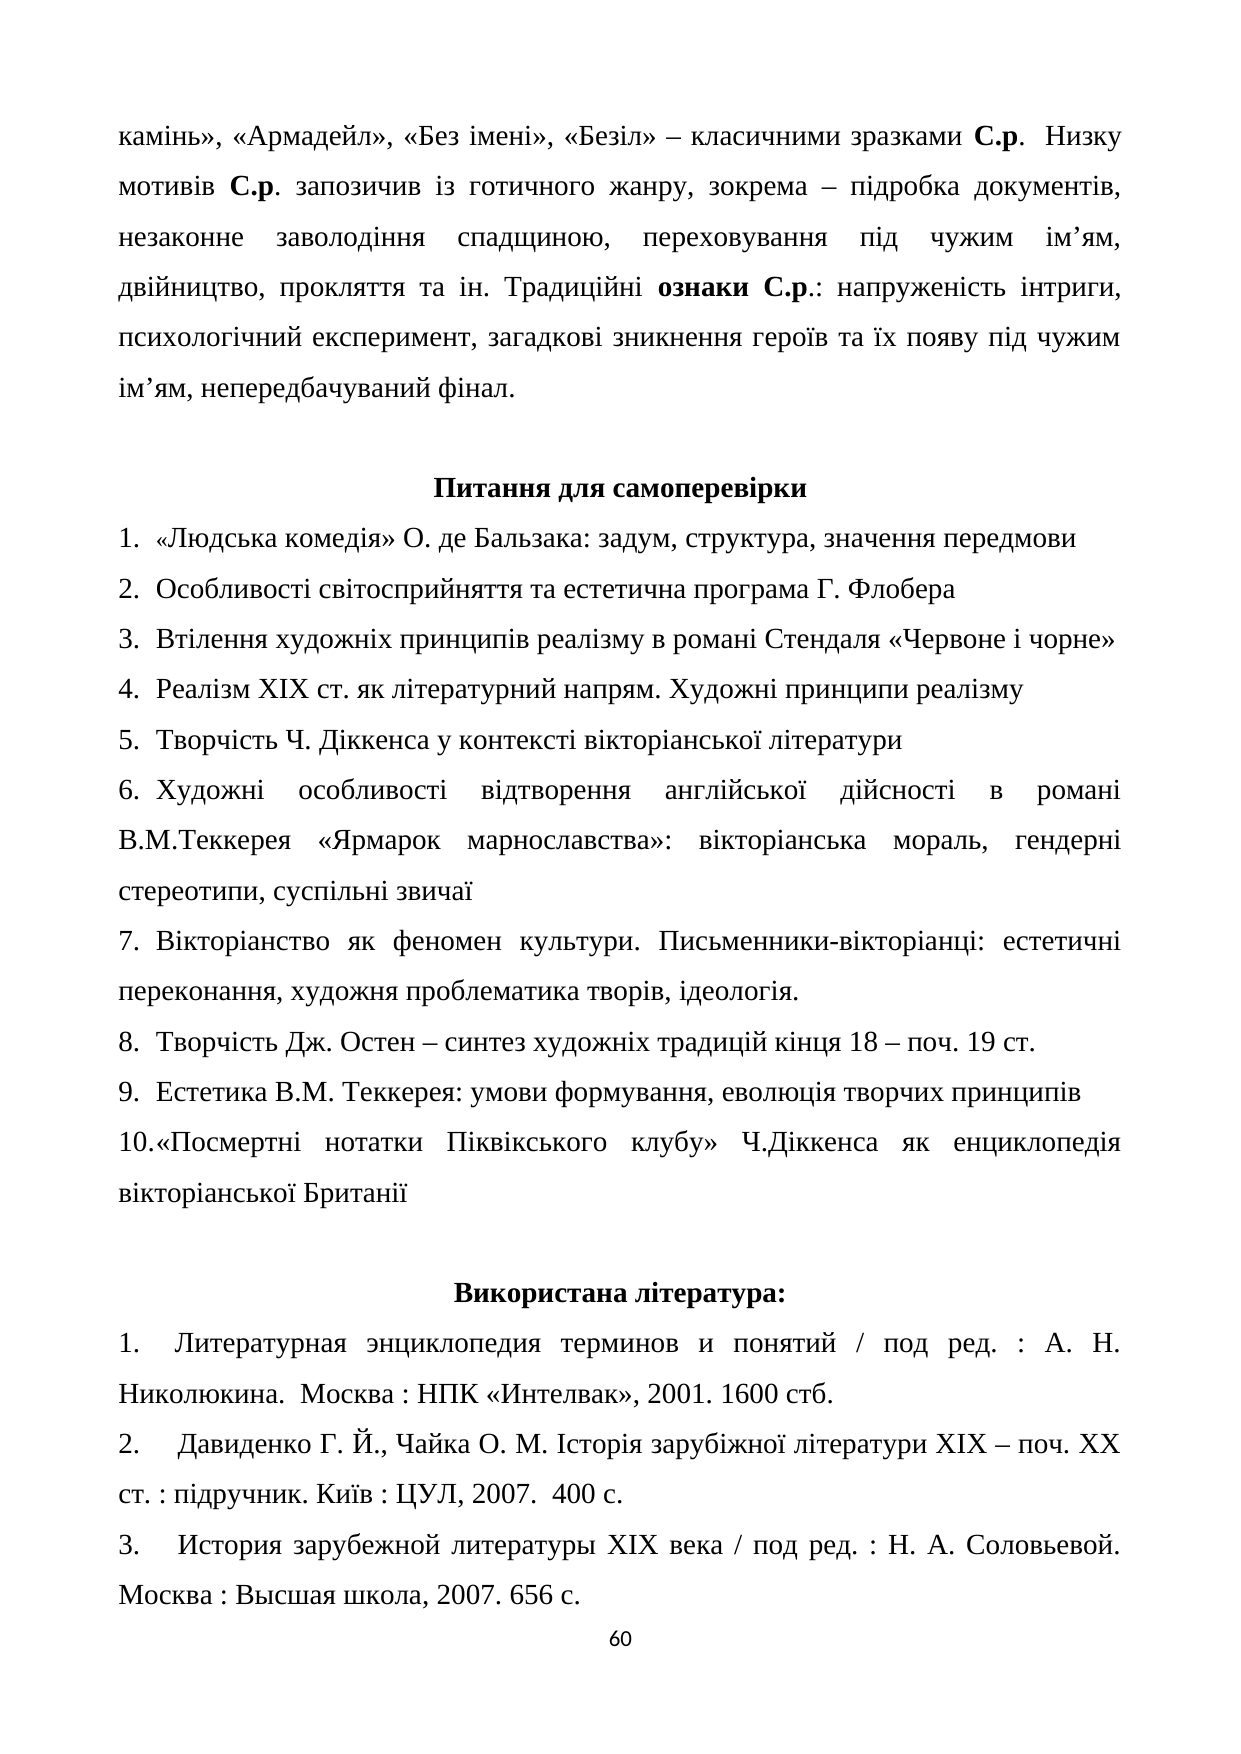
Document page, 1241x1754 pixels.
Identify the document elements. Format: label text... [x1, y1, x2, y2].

text Питання для самоперевірки [118, 470, 1122, 504]
list Литературная энциклопедия терминов и понятий / под ред. : А. Н. Николюкина. Москва : НПК «Интелвак», 2001. 1600 стб. [118, 1326, 1122, 1409]
list Вікторіанство як феномен культури. Письменники-вікторіанці: естетичні переконання, художня проблематика творів, ідеологія. [118, 923, 1122, 1007]
list Творчість Ч. Діккенса у контексті вікторіанської літератури [118, 722, 1122, 755]
list Реалізм ХІХ ст. як літературний напрям. Художні принципи реалізму [118, 672, 1122, 705]
list Творчість Дж. Остен – синтез художніх традицій кінця 18 – поч. 19 ст. [118, 1024, 1122, 1057]
list Особливості світосприйняття та естетична програма Г. Флобера [118, 571, 1122, 604]
list «Людська комедія» О. де Бальзака: задум, структура, значення передмови [118, 521, 1122, 554]
text Використана література: [118, 1275, 1122, 1309]
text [118, 118, 1122, 403]
list История зарубежной литературы ХІХ века / под ред. : Н. А. Соловьевой. Москва : Высшая школа, 2007. 656 с. [118, 1527, 1122, 1611]
list Естетика В.М. Теккерея: умови формування, еволюція творчих принципів [118, 1074, 1122, 1108]
list Втілення художніх принципів реалізму в романі Стендаля «Червоне і чорне» [118, 621, 1122, 655]
list Художні особливості відтворення англійської дійсності в романі В.М.Теккерея «Ярмарок марнославства»: вікторіанська мораль, гендерні стереотипи, суспільні звичаї [118, 772, 1122, 906]
list Давиденко Г. Й., Чайка О. М. Історія зарубіжної літератури ХІХ – поч. ХХ ст. : підручник. Київ : ЦУЛ, 2007. 400 с. [118, 1426, 1122, 1510]
list «Посмертні нотатки Піквікського клубу» Ч.Діккенса як енциклопедія вікторіанської Британії [118, 1124, 1122, 1208]
